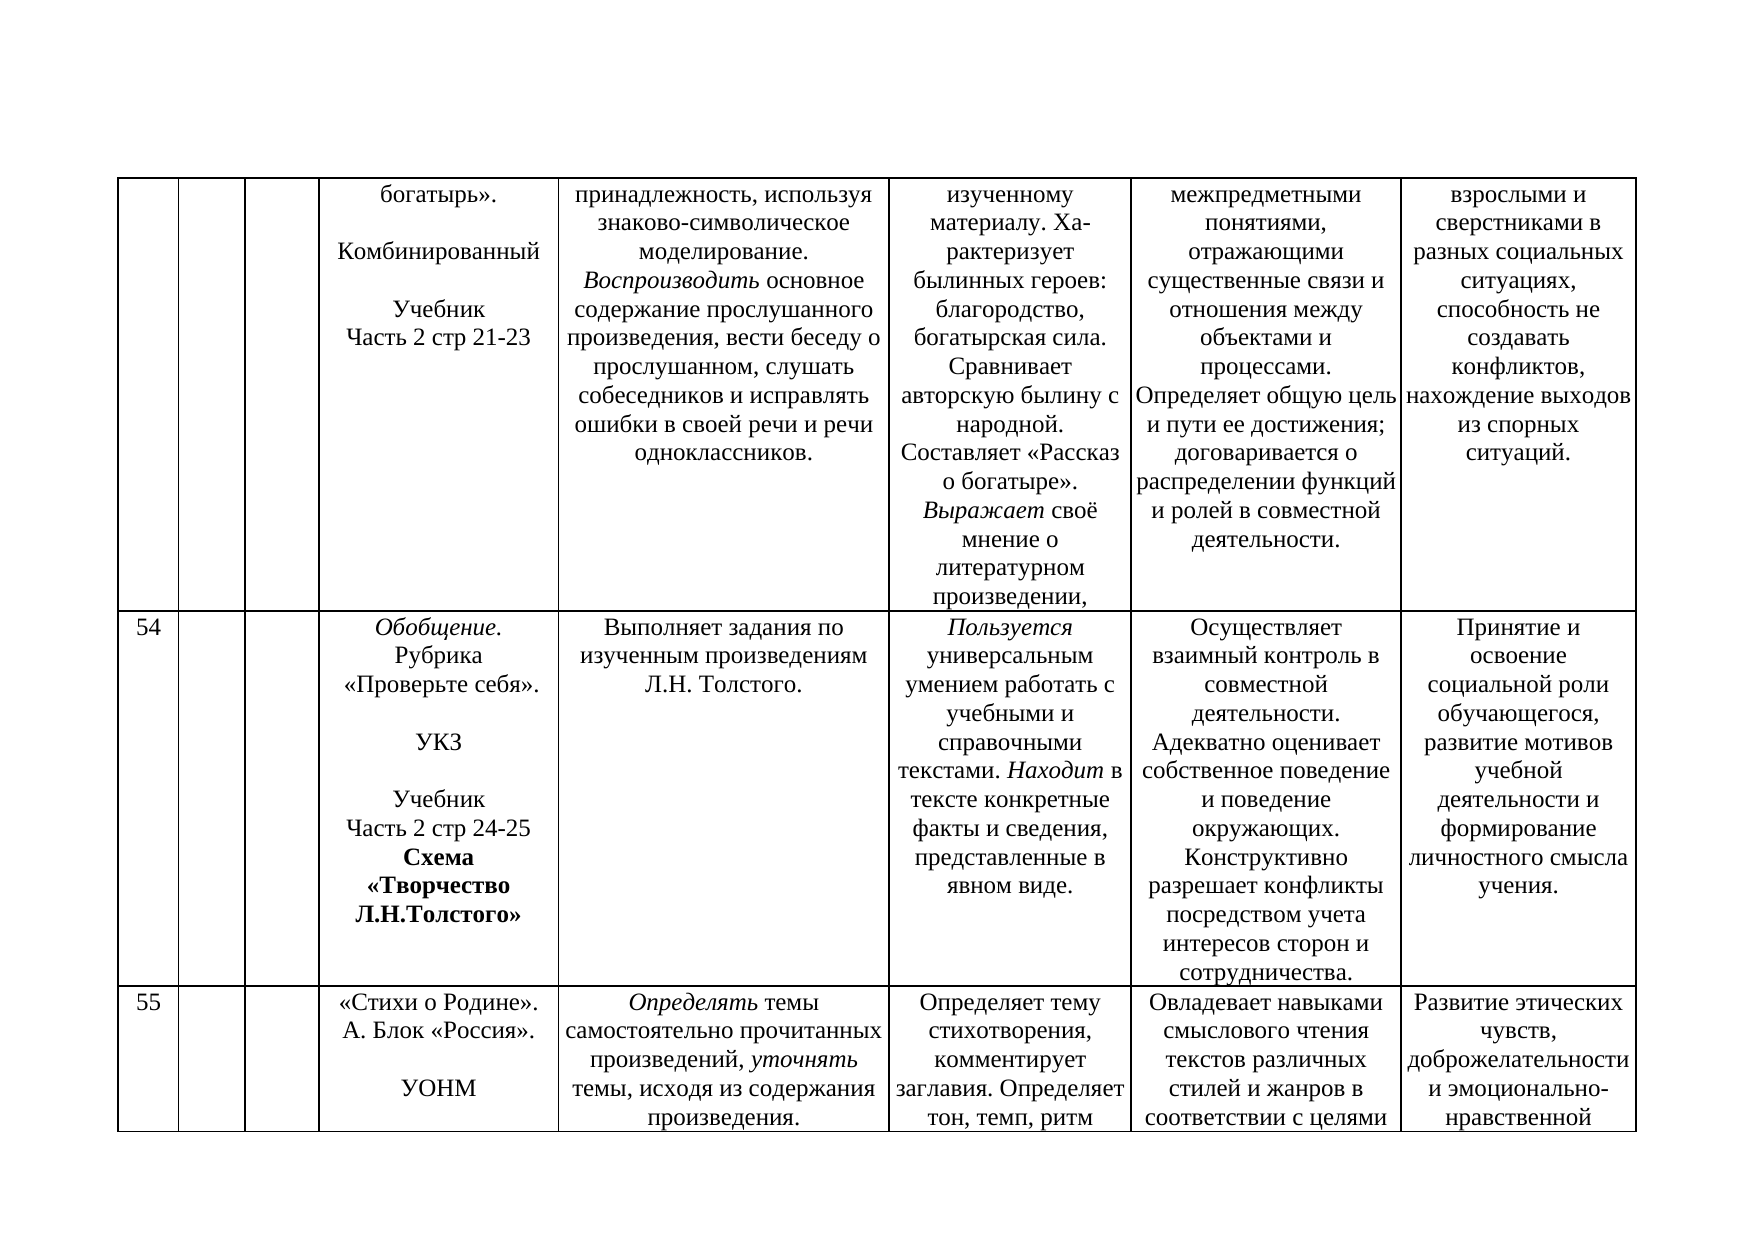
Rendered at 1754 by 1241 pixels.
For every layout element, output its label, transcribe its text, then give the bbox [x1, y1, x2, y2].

table_cell [246, 987, 318, 1131]
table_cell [1402, 987, 1635, 1131]
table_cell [890, 987, 1130, 1131]
table_cell Осуществляет взаимный контроль в совместной деятельности. Адекватно оценивает собственное поведение и поведение окружающих. Конструктивно разрешает конфликты посредством учета интересов сторон и сотрудничества. [1132, 612, 1400, 985]
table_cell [559, 179, 888, 610]
table_cell [246, 179, 318, 610]
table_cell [320, 987, 558, 1131]
table_cell [246, 612, 318, 985]
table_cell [320, 179, 558, 610]
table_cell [1132, 987, 1400, 1131]
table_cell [890, 179, 1130, 610]
table_cell Выполняет задания по изученным произведениям Л.Н. Толстого. [559, 612, 888, 985]
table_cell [559, 987, 888, 1131]
table_cell 53 [119, 179, 178, 610]
table_cell Принятие и освоение социальной роли обучающегося, развитие мотивов учебной деятельности и формирование личностного смысла учения. [1402, 612, 1635, 985]
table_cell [1402, 179, 1635, 610]
table_cell [179, 612, 244, 985]
table_cell 55 [119, 987, 178, 1131]
table_cell Обобщение. Рубрика «Проверьте себя». УКЗ Учебник Часть 2 стр 24-25 Схема «Творчество Л.Н.Толстого» [320, 612, 558, 985]
table_cell [179, 179, 244, 610]
table_cell 54 [119, 612, 178, 985]
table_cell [1132, 179, 1400, 610]
table_cell Пользуется универсальным умением работать с учебными и справочными текстами. Находит в тексте конкретные факты и сведения, представленные в явном виде. [890, 612, 1130, 985]
table_cell [179, 987, 244, 1131]
